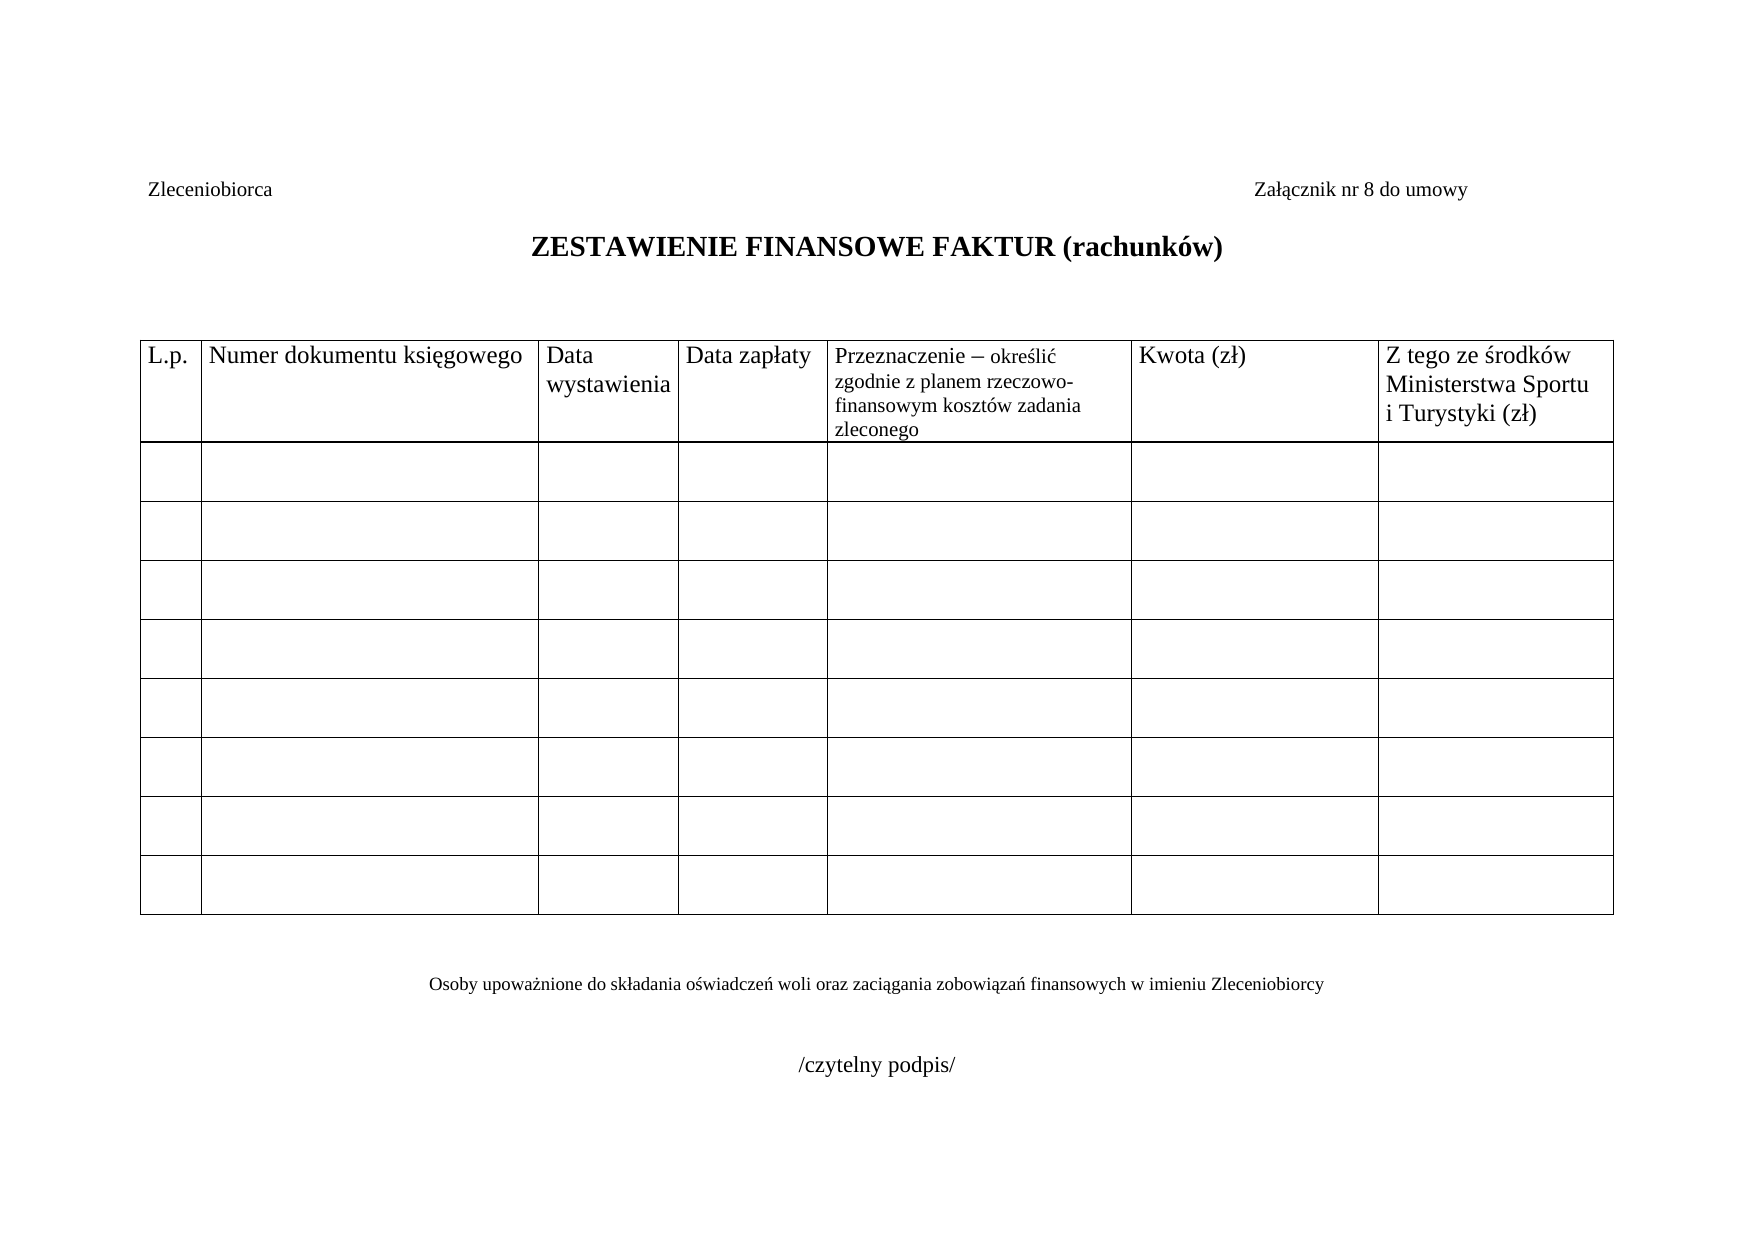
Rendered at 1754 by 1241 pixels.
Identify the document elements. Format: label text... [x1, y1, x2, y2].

table_cell [1379, 620, 1613, 678]
table_cell [828, 502, 1131, 559]
table_cell [828, 561, 1131, 619]
table_cell [202, 856, 538, 914]
table_cell [828, 620, 1131, 678]
table_cell [1132, 443, 1378, 501]
table_cell [828, 443, 1131, 501]
table_cell [202, 443, 538, 501]
table_cell [202, 738, 538, 796]
table_cell [1379, 679, 1613, 737]
table_header Przeznaczenie – określić zgodnie z planem rzeczowo-finansowym kosztów zadania zleconego [828, 341, 1131, 441]
table_header Data wystawienia [539, 341, 678, 441]
table_cell [141, 443, 201, 501]
table_cell [828, 797, 1131, 855]
text Zleceniobiorca Załącznik nr 8 do umowy [148, 176, 1606, 201]
table_cell [202, 797, 538, 855]
table_cell [679, 443, 827, 501]
table_cell [828, 856, 1131, 914]
table_cell [679, 738, 827, 796]
table_cell [1132, 738, 1378, 796]
table_cell [539, 679, 678, 737]
table_cell [1379, 443, 1613, 501]
table_cell [141, 620, 201, 678]
table_cell [1379, 502, 1613, 559]
table_header Z tego ze środków Ministerstwa Sportu i Turystyki (zł) [1379, 341, 1613, 441]
table_cell [679, 856, 827, 914]
table_cell [679, 797, 827, 855]
table_cell [202, 679, 538, 737]
table_cell [679, 561, 827, 619]
table_cell [539, 797, 678, 855]
table_cell [141, 856, 201, 914]
table_cell [828, 738, 1131, 796]
table_cell [1379, 738, 1613, 796]
table_cell [539, 620, 678, 678]
table_cell [141, 797, 201, 855]
text ZESTAWIENIE FINANSOWE FAKTUR (rachunków) [148, 229, 1606, 263]
table_cell [1132, 561, 1378, 619]
table_cell [539, 502, 678, 559]
table_cell [1132, 856, 1378, 914]
table_header Numer dokumentu księgowego [202, 341, 538, 441]
table_cell [539, 856, 678, 914]
table_cell [1132, 502, 1378, 559]
table_cell [679, 679, 827, 737]
text Osoby upoważnione do składania oświadczeń woli oraz zaciągania zobowiązań finansowych w imieniu Zleceniobiorcy [148, 972, 1606, 994]
text /czytelny podpis/ [148, 1052, 1606, 1078]
table_cell [539, 738, 678, 796]
table_cell [202, 502, 538, 559]
table_cell [141, 561, 201, 619]
table_header Kwota (zł) [1132, 341, 1378, 441]
table_cell [539, 561, 678, 619]
table_cell [202, 620, 538, 678]
table_cell [141, 502, 201, 559]
table_header Data zapłaty [679, 341, 827, 441]
table_cell [202, 561, 538, 619]
table_cell [679, 502, 827, 559]
table_cell [141, 738, 201, 796]
table_cell [1379, 856, 1613, 914]
table_cell [141, 679, 201, 737]
table_cell [679, 620, 827, 678]
table_cell [828, 679, 1131, 737]
table_header L.p. [141, 341, 201, 441]
table_cell [1379, 797, 1613, 855]
table_cell [1132, 620, 1378, 678]
table_cell [1379, 561, 1613, 619]
table_cell [539, 443, 678, 501]
table_cell [1132, 679, 1378, 737]
table_cell [1132, 797, 1378, 855]
